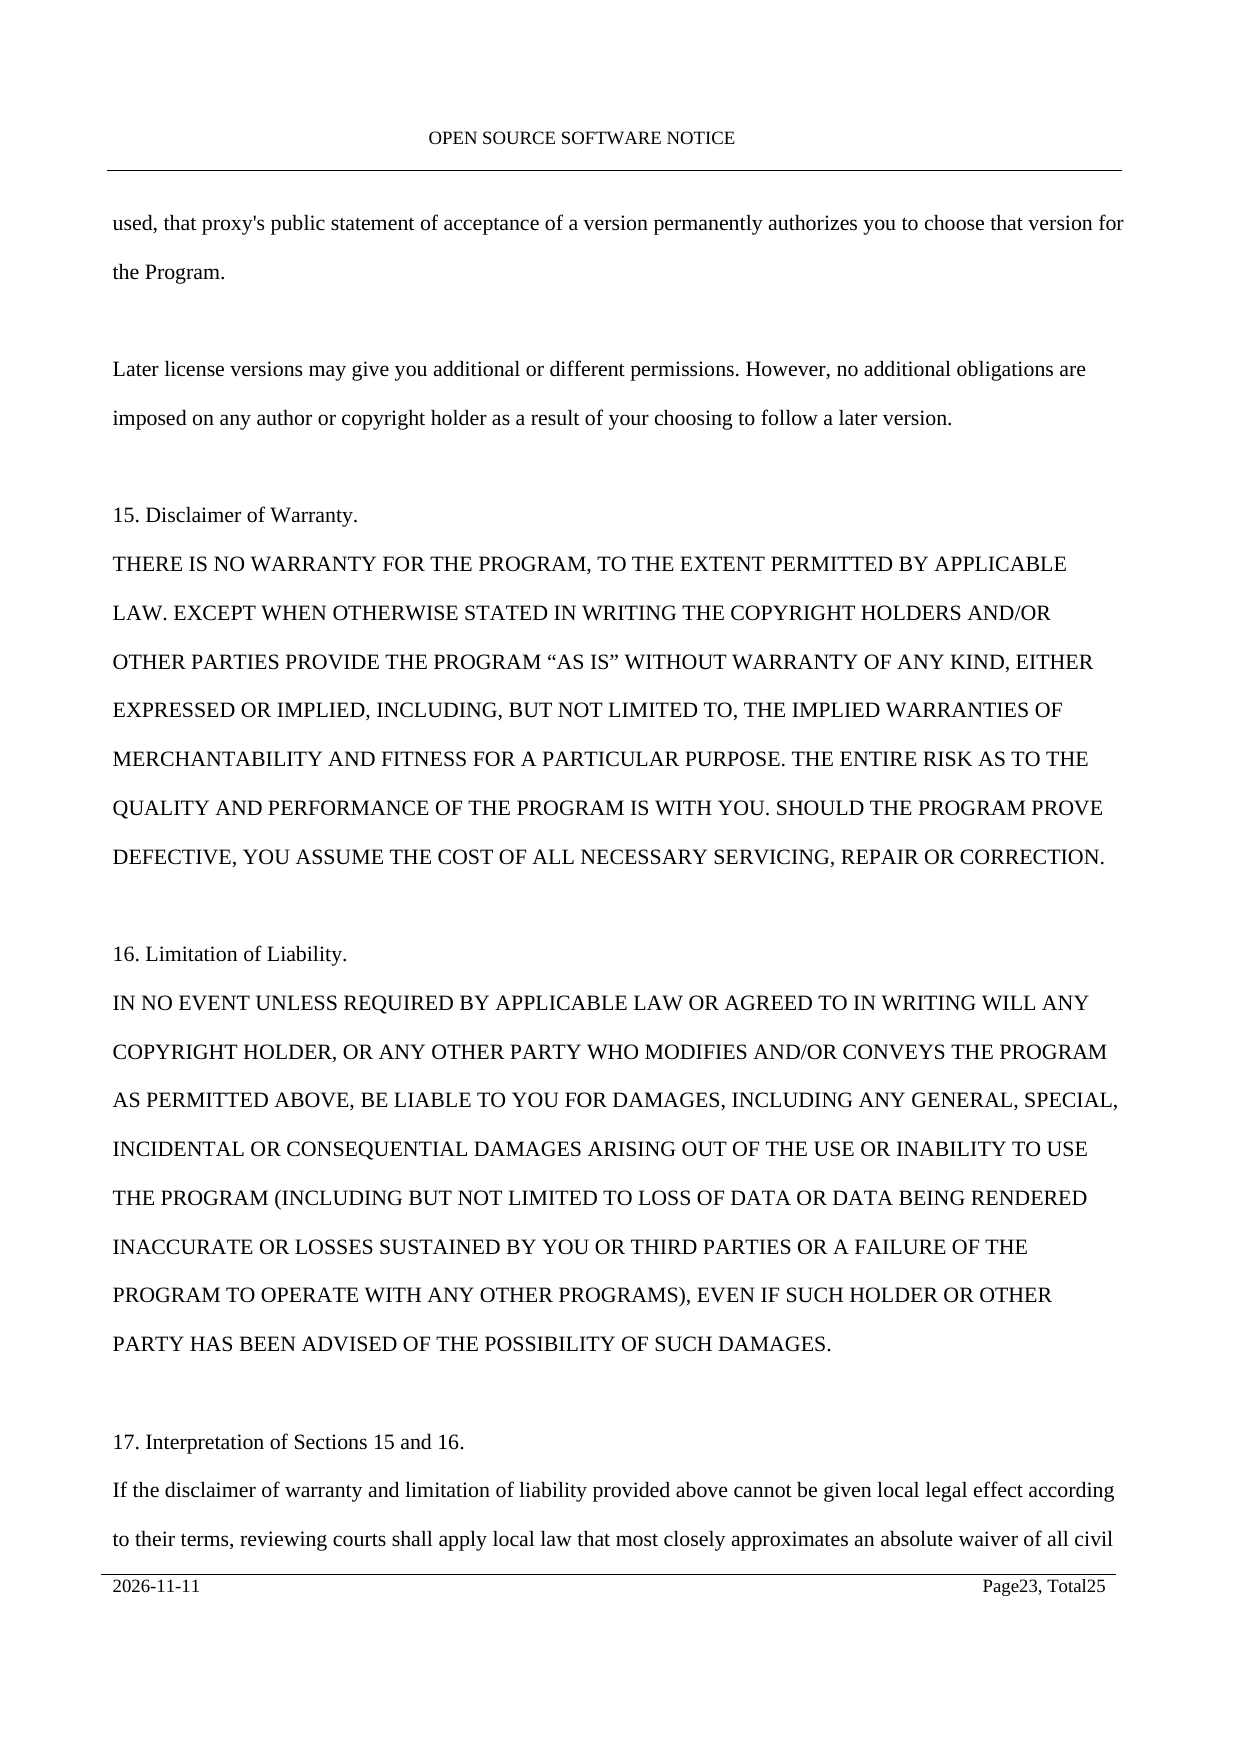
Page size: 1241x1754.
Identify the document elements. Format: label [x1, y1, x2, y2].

text [112, 206, 1128, 1555]
